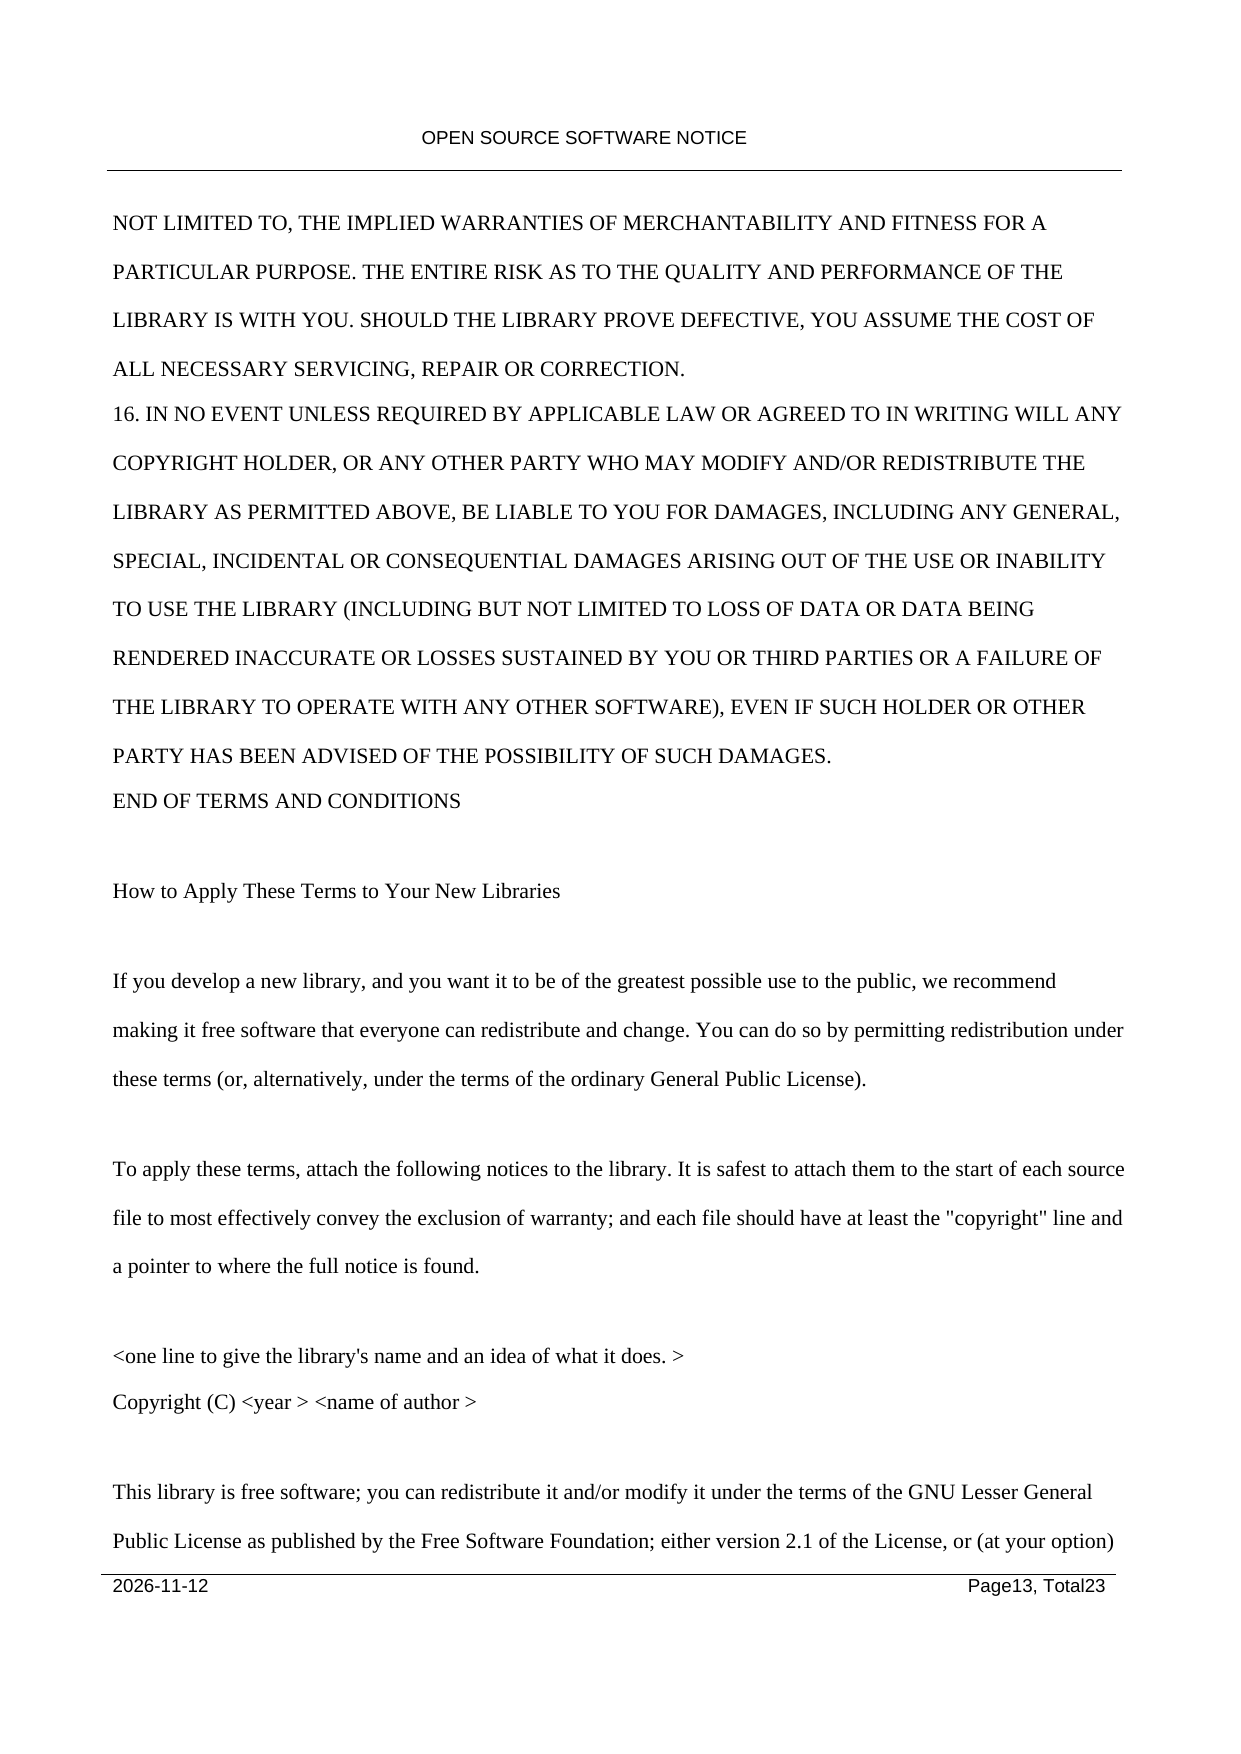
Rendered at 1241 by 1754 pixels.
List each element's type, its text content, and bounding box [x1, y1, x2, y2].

text How to Apply These Terms to Your New Libraries [112, 874, 1128, 907]
text If you develop a new library, and you want it to be of the greatest possible use to the public, we recommend making it free software that everyone can redistribute and change. You can do so by permitting redistribution under these terms (or, alternatively, under the terms of the ordinary General Public License). [112, 964, 1128, 1094]
text <one line to give the library's name and an idea of what it does. > [112, 1340, 1128, 1372]
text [112, 206, 1128, 385]
text END OF TERMS AND CONDITIONS [112, 784, 1128, 817]
text Copyright (C) <year > <name of author > [112, 1385, 1128, 1417]
text 16. IN NO EVENT UNLESS REQUIRED BY APPLICABLE LAW OR AGREED TO IN WRITING WILL ANY COPYRIGHT HOLDER, OR ANY OTHER PARTY WHO MAY MODIFY AND/OR REDISTRIBUTE THE LIBRARY AS PERMITTED ABOVE, BE LIABLE TO YOU FOR DAMAGES, INCLUDING ANY GENERAL, SPECIAL, INCIDENTAL OR CONSEQUENTIAL DAMAGES ARISING OUT OF THE USE OR INABILITY TO USE THE LIBRARY (INCLUDING BUT NOT LIMITED TO LOSS OF DATA OR DATA BEING RENDERED INACCURATE OR LOSSES SUSTAINED BY YOU OR THIRD PARTIES OR A FAILURE OF THE LIBRARY TO OPERATE WITH ANY OTHER SOFTWARE), EVEN IF SUCH HOLDER OR OTHER PARTY HAS BEEN ADVISED OF THE POSSIBILITY OF SUCH DAMAGES. [112, 398, 1128, 771]
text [112, 1475, 1128, 1556]
text To apply these terms, attach the following notices to the library. It is safest to attach them to the start of each source file to most effectively convey the exclusion of warranty; and each file should have at least the "copyright" line and a pointer to where the full notice is found. [112, 1152, 1128, 1282]
